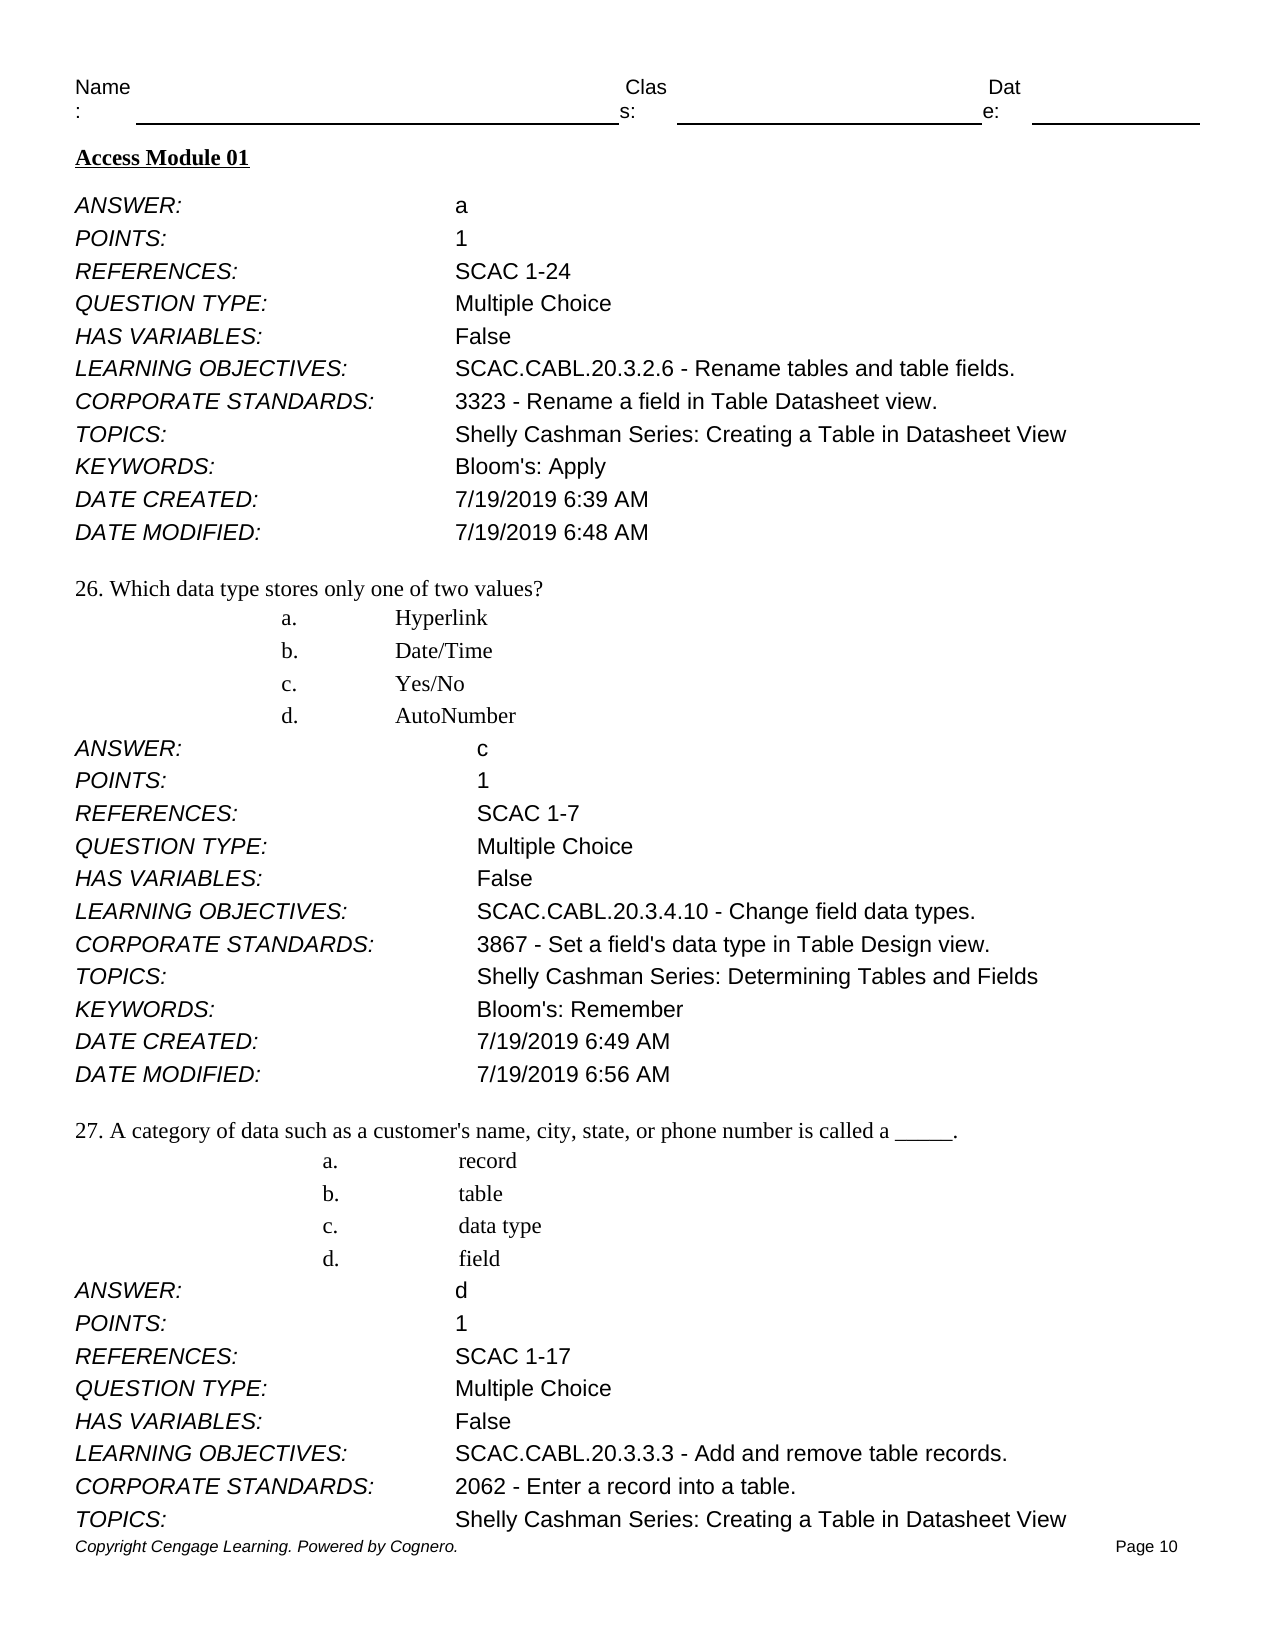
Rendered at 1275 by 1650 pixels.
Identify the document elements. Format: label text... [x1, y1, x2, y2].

table_header 26. Which data type stores only one of two values? [75, 575, 1200, 1091]
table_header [75, 1118, 1200, 1535]
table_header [75, 189, 1200, 548]
